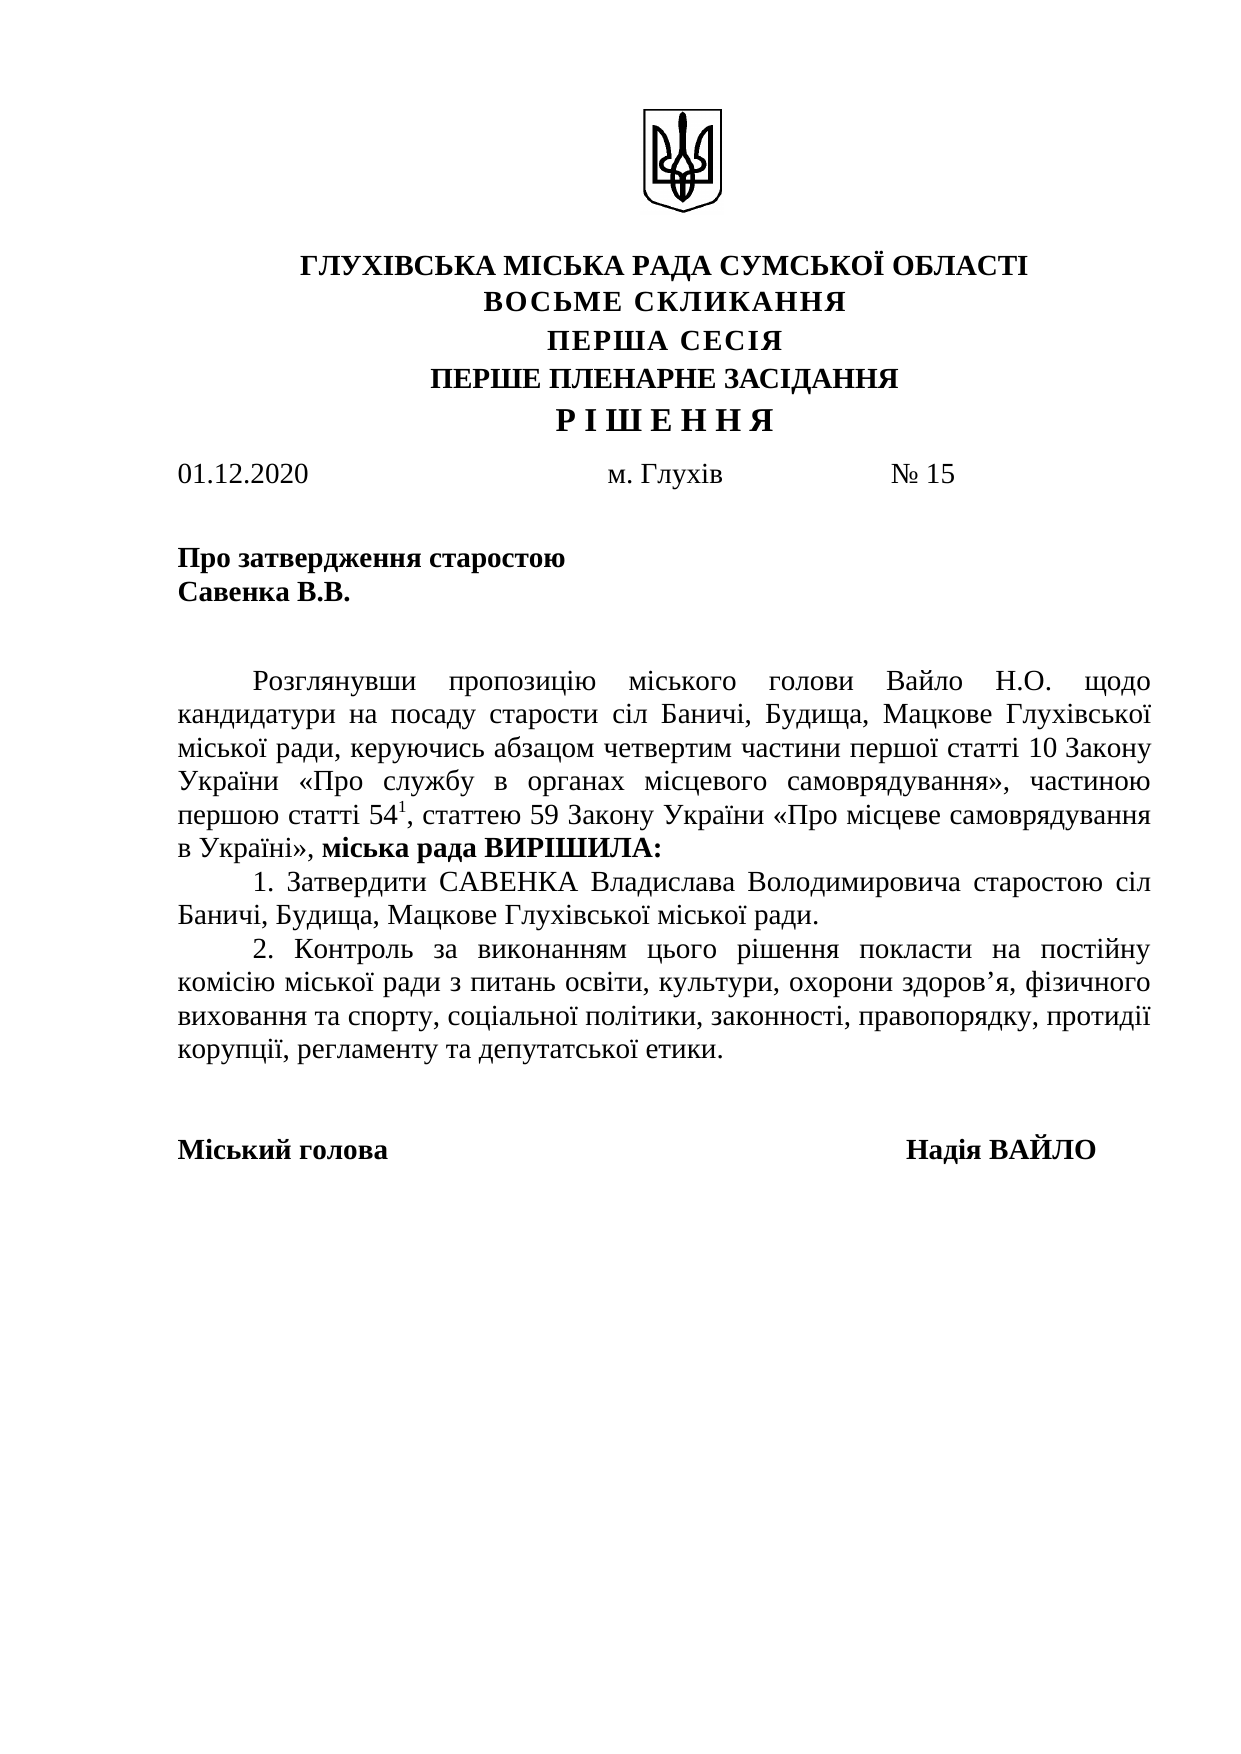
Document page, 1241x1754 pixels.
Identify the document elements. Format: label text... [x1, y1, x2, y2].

text ГЛУХІВСЬКА МІСЬКА РАДА СУМСЬКОЇ ОБЛАСТІ [177, 248, 1152, 282]
text ПЕРШЕ ПЛЕНАРНЕ ЗАСІДАННЯ [177, 361, 1152, 395]
text Про затвердження старостою [177, 540, 1152, 574]
text Савенка В.В. [177, 574, 1152, 607]
text 1. Затвердити САВЕНКА Владислава Володимировича старостою сіл Баничі, Будища, Мацкове Глухівської міської ради. [177, 864, 1152, 931]
text Міський голова Надія ВАЙЛО [177, 1132, 1152, 1166]
text 2. Контроль за виконанням цього рішення покласти на постійну комісію міської ради з питань освіти, культури, охорони здоров’я, фізичного виховання та спорту, соціальної політики, законності, правопорядку, протидії корупції, регламенту та депутатської етики. [177, 931, 1152, 1065]
text 01.12.2020 м. Глухів № 15 [177, 456, 1152, 490]
picture [640, 108, 725, 215]
text Р І Ш Е Н Н Я [177, 400, 1152, 439]
text Розглянувши пропозицію міського голови Вайло Н.О. щодо кандидатури на посаду старости сіл Баничі, Будища, Мацкове Глухівської міської ради, керуючись абзацом четвертим частини першої статті 10 Закону України «Про службу в органах місцевого самоврядування», частиною першою статті 541, статтею 59 Закону України «Про місцеве самоврядування в Україні», міська рада ВИРІШИЛА: [177, 663, 1152, 864]
text ВОСЬМЕ СКЛИКАННЯ [177, 284, 1152, 318]
text ПЕРША СЕСІЯ [177, 323, 1152, 356]
